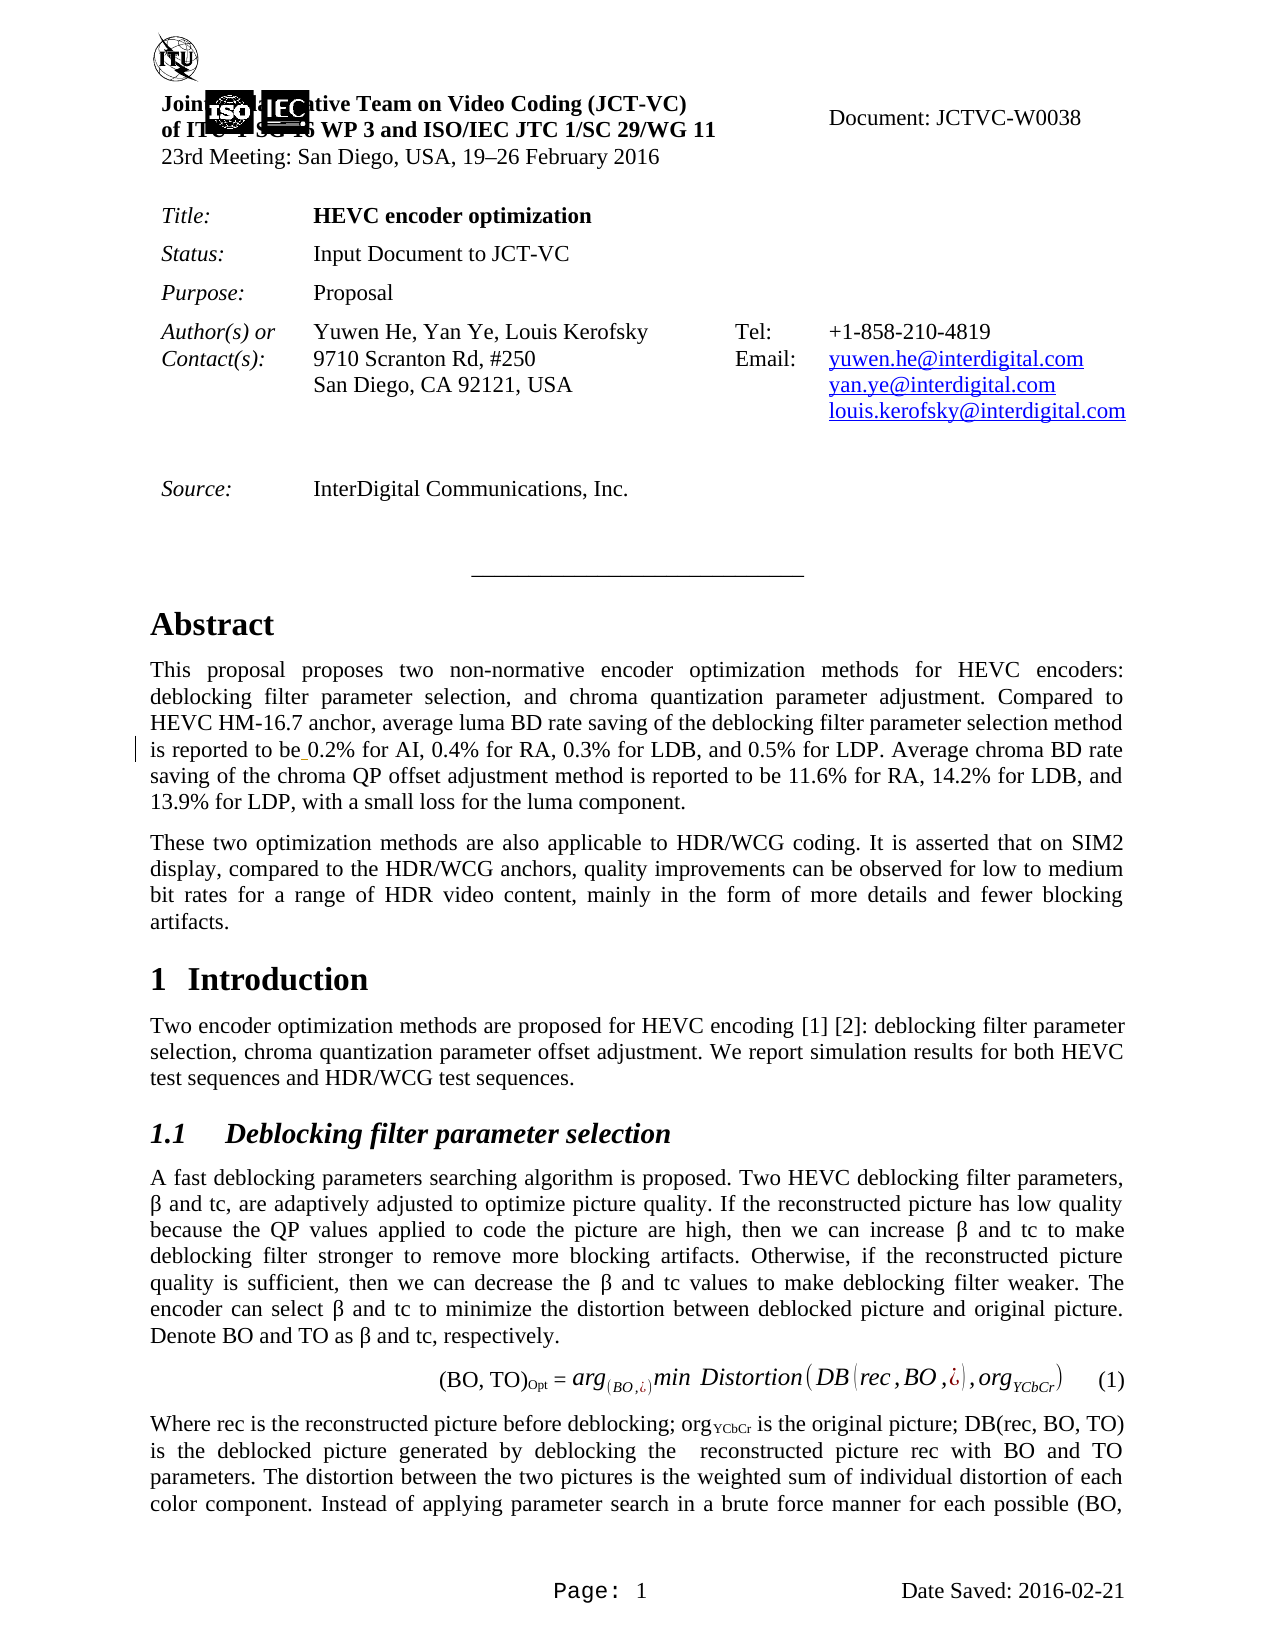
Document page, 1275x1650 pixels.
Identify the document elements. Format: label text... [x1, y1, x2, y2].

table_cell Author(s) or Contact(s): [150, 312, 302, 469]
table_cell InterDigital Communications, Inc. [302, 469, 1147, 540]
text This proposal proposes two non-normative encoder optimization methods for HEVC encoders: deblocking filter parameter selection, and chroma quantization parameter adjustment. Compared to HEVC HM-16.7 anchor, average luma BD rate saving of the deblocking filter parameter selection method is reported to be0.2% for AI, 0.4% for RA, 0.3% for LDB, and 0.5% for LDP. Average chroma BD rate saving of the chroma QP offset adjustment method is reported to be 11.6% for RA, 14.2% for LDB, and 13.9% for LDP, with a small loss for the luma component. [150, 657, 1125, 815]
table_cell Tel: Email: [724, 312, 817, 469]
table_cell Source: [150, 469, 302, 540]
text A fast deblocking parameters searching algorithm is proposed. Two HEVC deblocking filter parameters, β and tc, are adaptively adjusted to optimize picture quality. If the reconstructed picture has low quality because the QP values applied to code the picture are high, then we can increase β and tc to make deblocking filter stronger to remove more blocking artifacts. Otherwise, if the reconstructed picture quality is sufficient, then we can decrease the β and tc values to make deblocking filter weaker. The encoder can select β and tc to minimize the distortion between deblocked picture and original picture. Denote BO and TO as β and tc, respectively. [150, 1163, 1125, 1348]
table_header Joint Collaborative Team on Video Coding (JCT-VC) of ITU-T SG 16 WP 3 and ISO/IEC JTC 1/SC 29/WG 11 23rd Meeting: San Diego, USA, 19–26 February 2016 [150, 90, 817, 169]
text _____________________________ [150, 553, 1125, 579]
table_header Document: JCTVC-W0038 [818, 90, 1147, 169]
subtitle Introduction [150, 959, 1125, 998]
text These two optimization methods are also applicable to HDR/WCG coding. It is asserted that on SIM2 display, compared to the HDR/WCG anchors, quality improvements can be observed for low to medium bit rates for a range of HDR video content, mainly in the form of more details and fewer blocking artifacts. [150, 829, 1125, 934]
table_cell Status: [150, 234, 302, 273]
picture [205, 90, 254, 134]
table_cell Yuwen He, Yan Ye, Louis Kerofsky 9710 Scranton Rd, #250 San Diego, CA 92121, USA [302, 312, 724, 469]
table_header HEVC encoder optimization [302, 195, 1147, 234]
text Two encoder optimization methods are proposed for HEVC encoding [1] [2]: deblocking filter parameter selection, chroma quantization parameter offset adjustment. We report simulation results for both HEVC test sequences and HDR/WCG test sequences. [150, 1012, 1125, 1091]
subtitle Deblocking filter parameter selection [150, 1116, 1125, 1149]
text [150, 1411, 1125, 1516]
table_header Title: [150, 195, 302, 234]
table_cell Purpose: [150, 273, 302, 312]
subtitle Abstract [150, 604, 1125, 642]
table_cell Proposal [302, 273, 1147, 312]
text (BO, TO)Opt = (1) [150, 1362, 1125, 1396]
table_cell +1-858-210-4819 yuwen.he@interdigital.com yan.ye@interdigital.com louis.kerofsky@interdigital.com [818, 312, 1147, 469]
table_cell Input Document to JCT-VC [302, 234, 1147, 273]
picture [261, 90, 310, 134]
